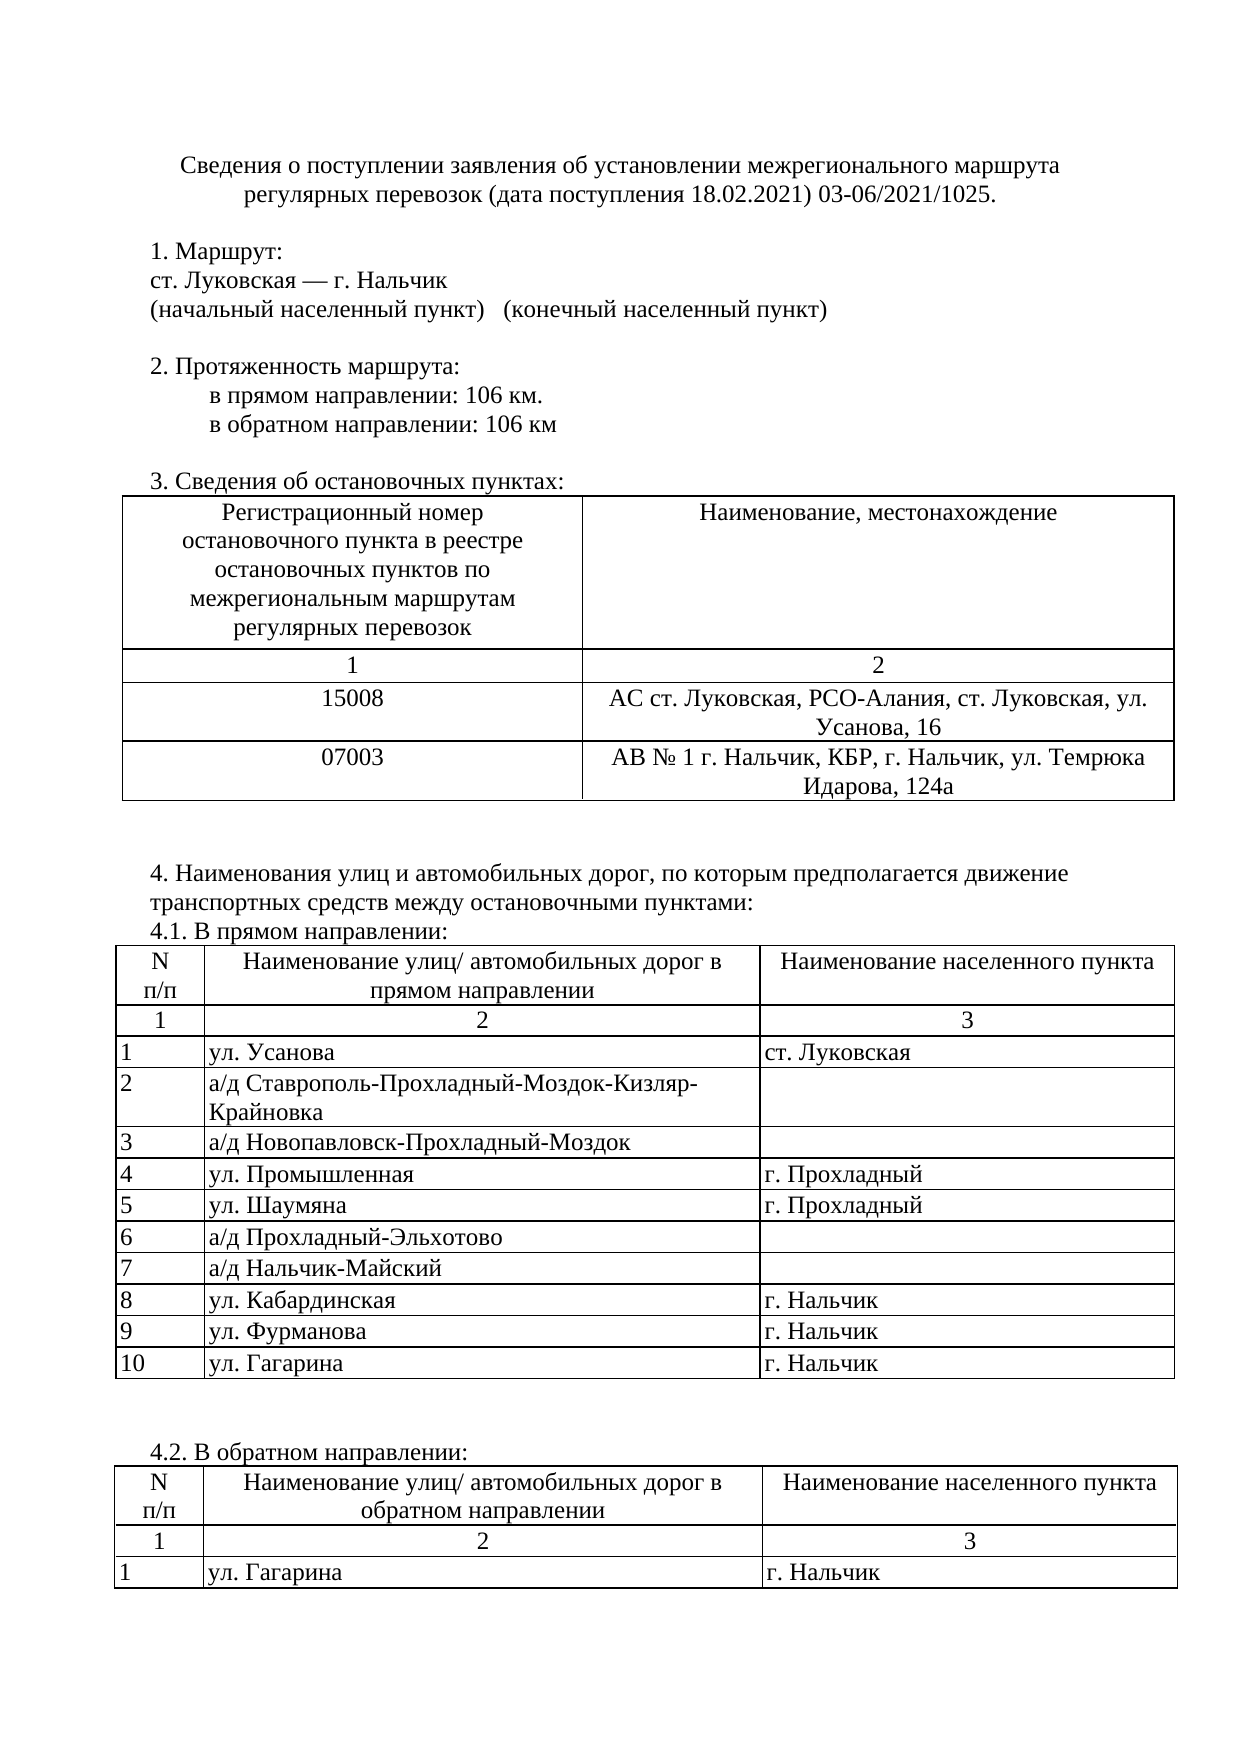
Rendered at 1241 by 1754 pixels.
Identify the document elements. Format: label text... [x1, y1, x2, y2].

table_cell 8 [117, 1285, 204, 1314]
text 1. Маршрут: [150, 236, 1090, 265]
table_header N п/п [117, 946, 204, 1004]
table_cell 1 [115, 1557, 203, 1587]
text в обратном направлении: 106 км [150, 409, 1090, 437]
table_cell ул. Кабардинская [205, 1285, 759, 1314]
table_cell 1 [117, 1037, 204, 1067]
table_cell а/д Нальчик-Майский [205, 1253, 759, 1283]
table_cell 1 [115, 1525, 203, 1556]
table_cell 5 [117, 1190, 204, 1220]
text 4.1. В прямом направлении: [150, 916, 1090, 945]
table_header Наименование улиц/ автомобильных дорог в обратном направлении [204, 1467, 762, 1524]
table_cell 10 [117, 1348, 204, 1377]
table_cell 2 [204, 1526, 762, 1556]
table_cell 2 [117, 1068, 204, 1126]
text в прямом направлении: 106 км. [150, 380, 1090, 409]
table_cell [761, 1222, 1174, 1252]
table_cell г. Нальчик [761, 1316, 1174, 1346]
table_cell г. Нальчик [761, 1285, 1174, 1314]
text Сведения о поступлении заявления об установлении межрегионального маршрута регулярных перевозок (дата поступления 18.02.2021) 03-06/2021/1025. [150, 150, 1090, 207]
table_header Наименование населенного пункта [761, 946, 1174, 1004]
table_cell [761, 1068, 1174, 1126]
table_cell а/д Ставрополь-Прохладный-Моздок-Кизляр-Крайновка [205, 1068, 759, 1126]
table_cell 1 [117, 1006, 204, 1035]
table_cell 9 [117, 1316, 204, 1346]
table_cell г. Нальчик [761, 1348, 1174, 1377]
text 4.2. В обратном направлении: [150, 1437, 1090, 1465]
table_header Регистрационный номер остановочного пункта в реестре остановочных пунктов по межрегиональным маршрутам регулярных перевозок [123, 497, 582, 648]
table_header N п/п [115, 1467, 203, 1524]
table_cell 4 [117, 1159, 204, 1189]
table_cell г. Нальчик [763, 1556, 1177, 1587]
table_cell а/д Прохладный-Эльхотово [205, 1222, 759, 1252]
table_cell АС ст. Луковская, РСО-Алания, ст. Луковская, ул. Усанова, 16 [583, 683, 1173, 740]
table_cell ул. Шаумяна [205, 1190, 759, 1220]
table_cell г. Прохладный [761, 1159, 1174, 1189]
text 2. Протяженность маршрута: [150, 351, 1090, 380]
table_cell а/д Новопавловск-Прохладный-Моздок [205, 1127, 759, 1157]
table_header Наименование улиц/ автомобильных дорог в прямом направлении [205, 946, 759, 1004]
table_cell г. Прохладный [761, 1190, 1174, 1220]
table_cell 7 [117, 1253, 204, 1283]
table_header Наименование населенного пункта [763, 1467, 1177, 1524]
table_cell 3 [761, 1006, 1174, 1035]
table_cell [761, 1127, 1174, 1157]
table_cell 6 [117, 1222, 204, 1252]
text 4. Наименования улиц и автомобильных дорог, по которым предполагается движение транспортных средств между остановочными пунктами: [150, 858, 1090, 916]
table_cell 07003 [123, 742, 582, 799]
table_cell 3 [763, 1524, 1177, 1556]
table_cell 1 [123, 650, 582, 681]
table_cell 2 [583, 650, 1173, 681]
table_cell 3 [117, 1127, 204, 1157]
text 3. Сведения об остановочных пунктах: [150, 466, 1090, 495]
table_cell 2 [205, 1006, 759, 1035]
table_cell ул. Гагарина [205, 1348, 759, 1377]
table_cell ул. Гагарина [204, 1557, 762, 1587]
table_cell АВ № 1 г. Нальчик, КБР, г. Нальчик, ул. Темрюка Идарова, 124а [583, 742, 1173, 799]
text (начальный населенный пункт) (конечный населенный пункт) [150, 294, 1090, 322]
table_cell ул. Фурманова [205, 1316, 759, 1346]
table_cell 15008 [123, 683, 582, 740]
table_cell [761, 1253, 1174, 1283]
table_cell ул. Промышленная [205, 1159, 759, 1189]
table_cell ст. Луковская [761, 1037, 1174, 1067]
table_header Наименование, местонахождение [583, 497, 1173, 648]
table_cell ул. Усанова [205, 1037, 759, 1067]
text ст. Луковская — г. Нальчик [150, 265, 1090, 294]
